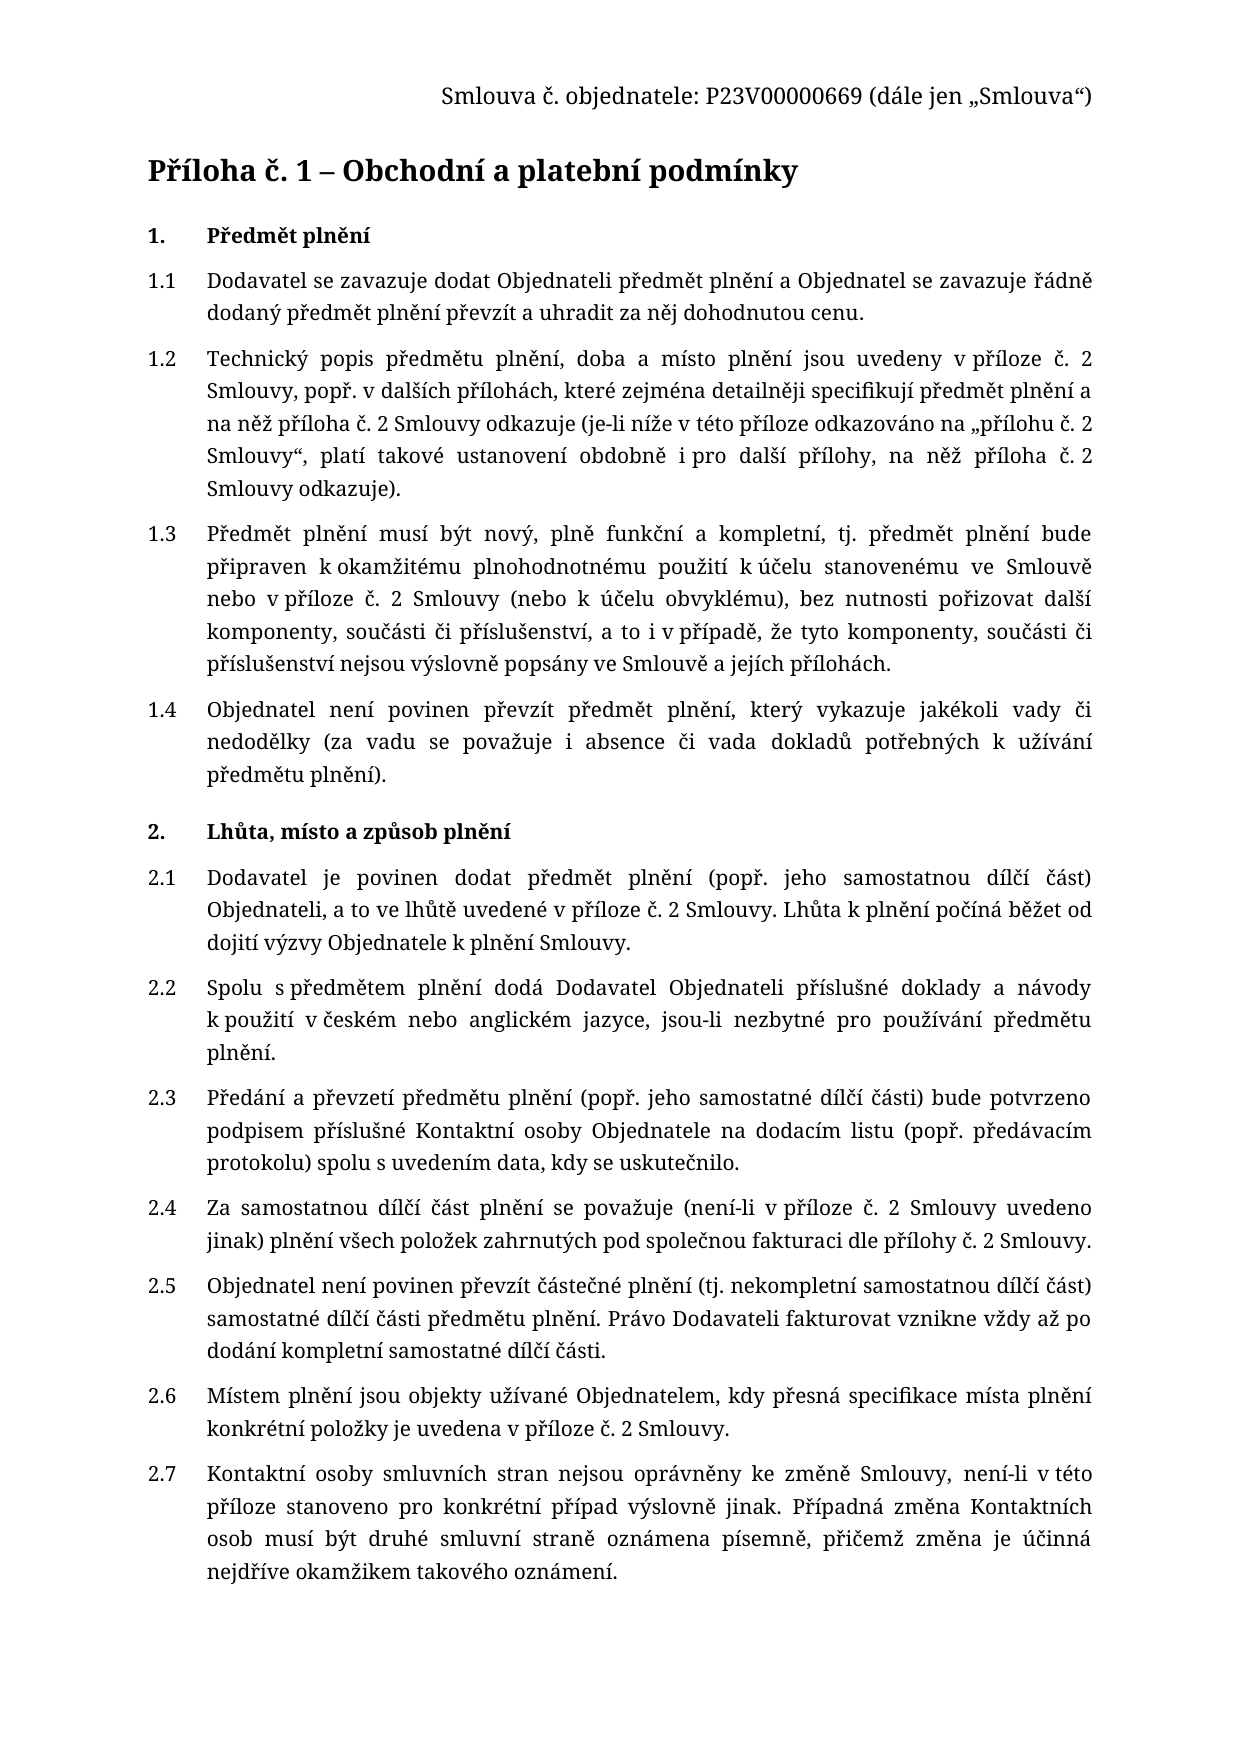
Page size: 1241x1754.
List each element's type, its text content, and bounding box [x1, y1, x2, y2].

list Spolu s předmětem plnění dodá Dodavatel Objednateli příslušné doklady a návody k použití v českém nebo anglickém jazyce, jsou-li nezbytné pro používání předmětu plnění. [148, 973, 1093, 1067]
list Kontaktní osoby smluvních stran nejsou oprávněny ke změně Smlouvy, není-li v této příloze stanoveno pro konkrétní případ výslovně jinak. Případná změna Kontaktních osob musí být druhé smluvní straně oznámena písemně, přičemž změna je účinná nejdříve okamžikem takového oznámení. [148, 1459, 1093, 1586]
list Objednatel není povinen převzít předmět plnění, který vykazuje jakékoli vady či nedodělky (za vadu se považuje i absence či vada dokladů potřebných k užívání předmětu plnění). [148, 695, 1093, 788]
list Lhůta, místo a způsob plnění [148, 817, 1093, 846]
list Objednatel není povinen převzít částečné plnění (tj. nekompletní samostatnou dílčí část) samostatné dílčí části předmětu plnění. Právo Dodavateli fakturovat vznikne vždy až po dodání kompletní samostatné dílčí části. [148, 1271, 1093, 1365]
list Předmět plnění musí být nový, plně funkční a kompletní, tj. předmět plnění bude připraven k okamžitému plnohodnotnému použití k účelu stanovenému ve Smlouvě nebo v příloze č. 2 Smlouvy (nebo k účelu obvyklému), bez nutnosti pořizovat další komponenty, součásti či příslušenství, a to i v případě, že tyto komponenty, součásti či příslušenství nejsou výslovně popsány ve Smlouvě a jejích přílohách. [148, 519, 1093, 678]
list Místem plnění jsou objekty užívané Objednatelem, kdy přesná specifikace místa plnění konkrétní položky je uvedena v příloze č. 2 Smlouvy. [148, 1382, 1093, 1443]
list Technický popis předmětu plnění, doba a místo plnění jsou uvedeny v příloze č. 2 Smlouvy, popř. v dalších přílohách, které zejména detailněji specifikují předmět plnění a na něž příloha č. 2 Smlouvy odkazuje (je-li níže v této příloze odkazováno na „přílohu č. 2 Smlouvy“, platí takové ustanovení obdobně i pro další přílohy, na něž příloha č. 2 Smlouvy odkazuje). [148, 344, 1093, 502]
list Předání a převzetí předmětu plnění (popř. jeho samostatné dílčí části) bude potvrzeno podpisem příslušné Kontaktní osoby Objednatele na dodacím listu (popř. předávacím protokolu) spolu s uvedením data, kdy se uskutečnilo. [148, 1083, 1093, 1177]
list Dodavatel se zavazuje dodat Objednateli předmět plnění a Objednatel se zavazuje řádně dodaný předmět plnění převzít a uhradit za něj dohodnutou cenu. [148, 266, 1093, 327]
list Předmět plnění [148, 221, 1093, 249]
text Příloha č. 1 – Obchodní a platební podmínky [148, 150, 1093, 190]
list Za samostatnou dílčí část plnění se považuje (není-li v příloze č. 2 Smlouvy uvedeno jinak) plnění všech položek zahrnutých pod společnou fakturaci dle přílohy č. 2 Smlouvy. [148, 1193, 1093, 1254]
list Dodavatel je povinen dodat předmět plnění (popř. jeho samostatnou dílčí část) Objednateli, a to ve lhůtě uvedené v příloze č. 2 Smlouvy. Lhůta k plnění počíná běžet od dojití výzvy Objednatele k plnění Smlouvy. [148, 863, 1093, 956]
